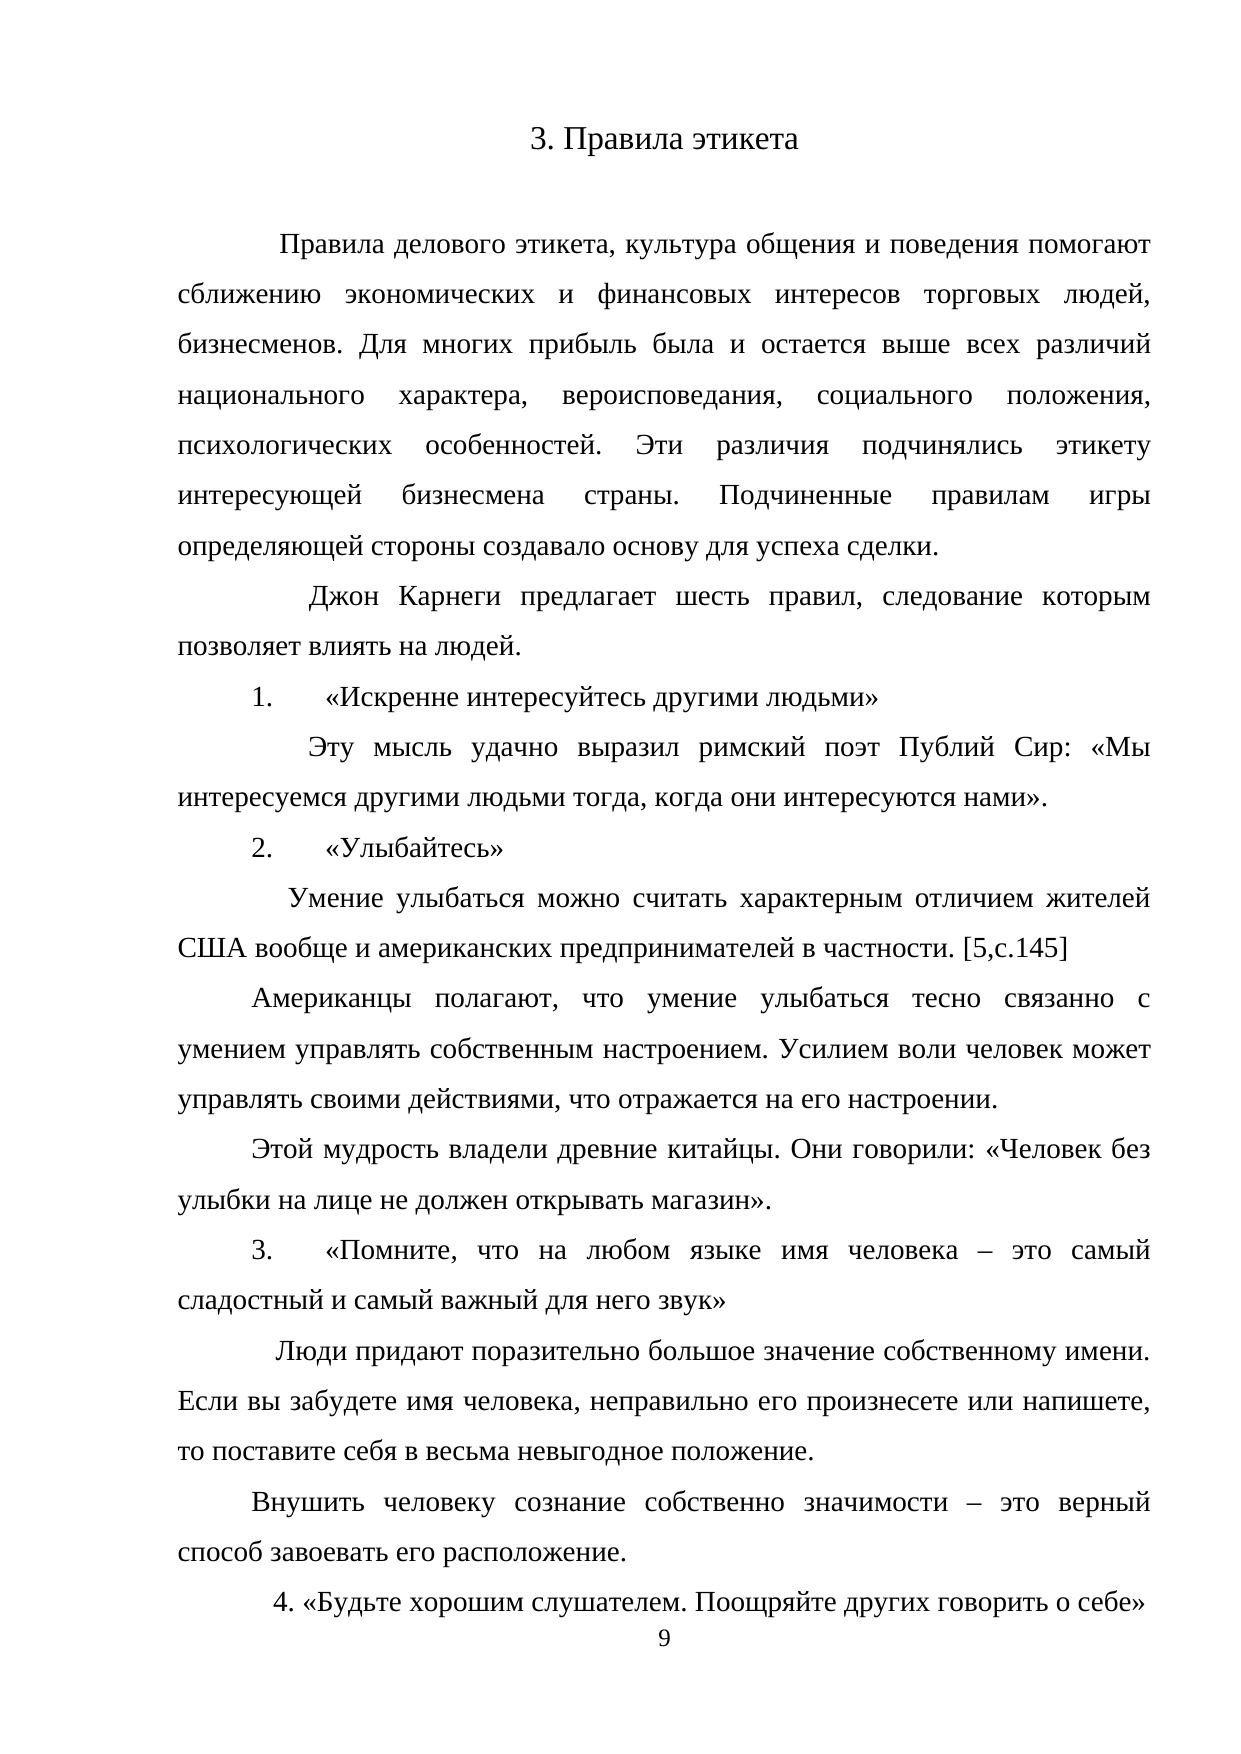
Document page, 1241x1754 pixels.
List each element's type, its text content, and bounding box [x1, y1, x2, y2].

text Эту мысль удачно выразил римский поэт Публий Сир: «Мы интересуемся другими людьми тогда, когда они интересуются нами». [177, 729, 1152, 813]
text Люди придают поразительно большое значение собственному имени. Если вы забудете имя человека, неправильно его произнесете или напишете, то поставите себя в весьма невыгодное положение. [177, 1333, 1152, 1467]
list «Улыбайтесь» [177, 830, 1152, 863]
text Правила делового этикета, культура общения и поведения помогают сближению экономических и финансовых интересов торговых людей, бизнесменов. Для многих прибыль была и остается выше всех различий национального характера, вероисповедания, социального положения, психологических особенностей. Эти различия подчинялись этикету интересующей бизнесмена страны. Подчиненные правилам игры определяющей стороны создавало основу для успеха сделки. [177, 226, 1152, 561]
text 3. Правила этикета [177, 118, 1152, 156]
list «Искренне интересуйтесь другими людьми» [177, 679, 1152, 712]
text Внушить человеку сознание собственно значимости – это верный способ завоевать его расположение. [177, 1484, 1152, 1568]
text Джон Карнеги предлагает шесть правил, следование которым позволяет влиять на людей. [177, 578, 1152, 662]
text 4. «Будьте хорошим слушателем. Поощряйте других говорить о себе» [177, 1584, 1152, 1618]
text Умение улыбаться можно считать характерным отличием жителей США вообще и американских предпринимателей в частности. [5,с.145] [177, 880, 1152, 964]
list «Помните, что на любом языке имя человека – это самый сладостный и самый важный для него звук» [177, 1232, 1152, 1316]
text Этой мудрость владели древние китайцы. Они говорили: «Человек без улыбки на лице не должен открывать магазин». [177, 1132, 1152, 1215]
text Американцы полагают, что умение улыбаться тесно связанно с умением управлять собственным настроением. Усилием воли человек может управлять своими действиями, что отражается на его настроении. [177, 981, 1152, 1115]
